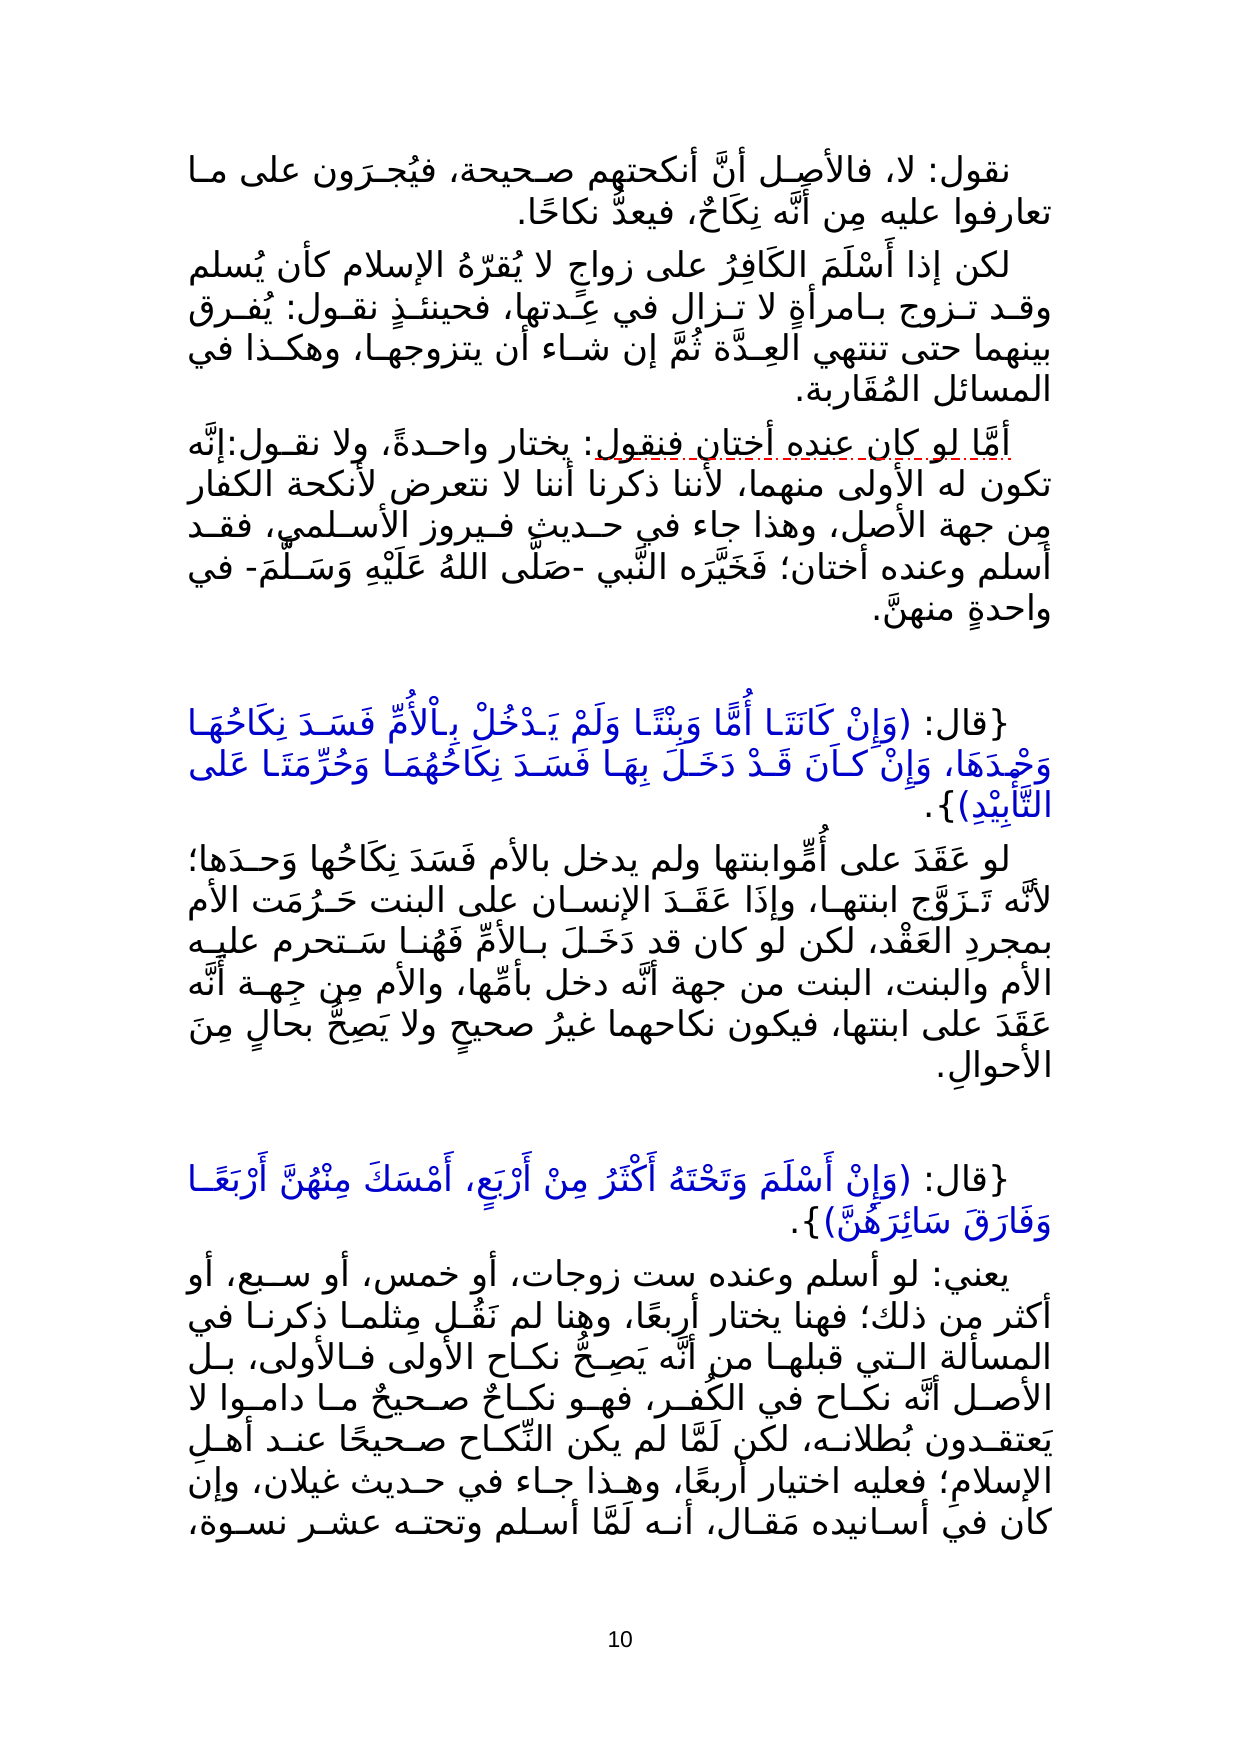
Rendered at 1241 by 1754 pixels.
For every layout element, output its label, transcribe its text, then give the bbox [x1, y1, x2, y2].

text أمَّا لو كان عنده أختان فنقول: يختار واحدةً، ولا نقول:إنَّه تكون له الأولى منهما، لأننا ذكرنا أننا لا نتعرض لأنكحة الكفار مِن جهة الأصل، وهذا جاء في حديث فيروز الأسلمي، فقد أسلم وعنده أختان؛ فَخَيَّرَه النَّبي -صَلَّى اللهُ عَلَيْهِ وَسَلَّمَ- في واحدةٍ منهنَّ. [187, 422, 1053, 629]
text لكن إذا أَسْلَمَ الكَافِرُ على زواجٍ لا يُقرّهُ الإسلام كأن يُسلم وقد تزوج بامرأةٍ لا تزال في عِدتها، فحينئذٍ نقول: يُفرق بينهما حتى تنتهي العِدَّة ثُمَّ إن شاء أن يتزوجها، وهكذا في المسائل المُقَاربة. [187, 245, 1053, 410]
text {قال: (وَإِنْ أَسْلَمَ وَتَحْتَهُ أَكْثَرُ مِنْ أَرْبَعٍ، أَمْسَكَ مِنْهُنَّ أَرْبَعًا وَفَارَقَ سَائِرَهُنَّ)}. [187, 1159, 1053, 1241]
text لو عَقَدَ على أُمٍّوابنتها ولم يدخل بالأم فَسَدَ نِكَاحُها وَحدَها؛ لأنَّه تَزَوَّج ابنتها، وإذَا عَقَدَ الإنسان على البنت حَرُمَت الأم بمجردِ العَقْد، لكن لو كان قد دَخَلَ بالأمِّ فَهُنا سَتحرم عليه الأم والبنت، البنت من جهة أنَّه دخل بأمِّها، والأم مِن جِهة أَنَّه عَقَدَ على ابنتها، فيكون نكاحهما غيرُ صحيحٍ ولا يَصِحُّ بحالٍ مِنَ الأحوالِ. [187, 838, 1053, 1086]
text {قال: (وَإِنْ كَانَتَا أُمًّا وَبِنْتًا وَلَمْ يَدْخُلْ بِاْلأُمِّ فَسَدَ نِكَاحُهَا وَحْدَهَا، وَإِنْ كاَنَ قَدْ دَخَلَ بِهَا فَسَدَ نِكَاحُهُمَا وَحُرِّمَتَا عَلى التَّأْبِيْدِ)}. [187, 702, 1053, 826]
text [187, 1254, 1053, 1543]
text نقول: لا، فالأصل أنَّ أنكحتهم صحيحة، فيُجرَون على ما تعارفوا عليه مِن أَنَّه نِكَاحٌ، فيعدُّ نكاحًا. [187, 150, 1053, 232]
